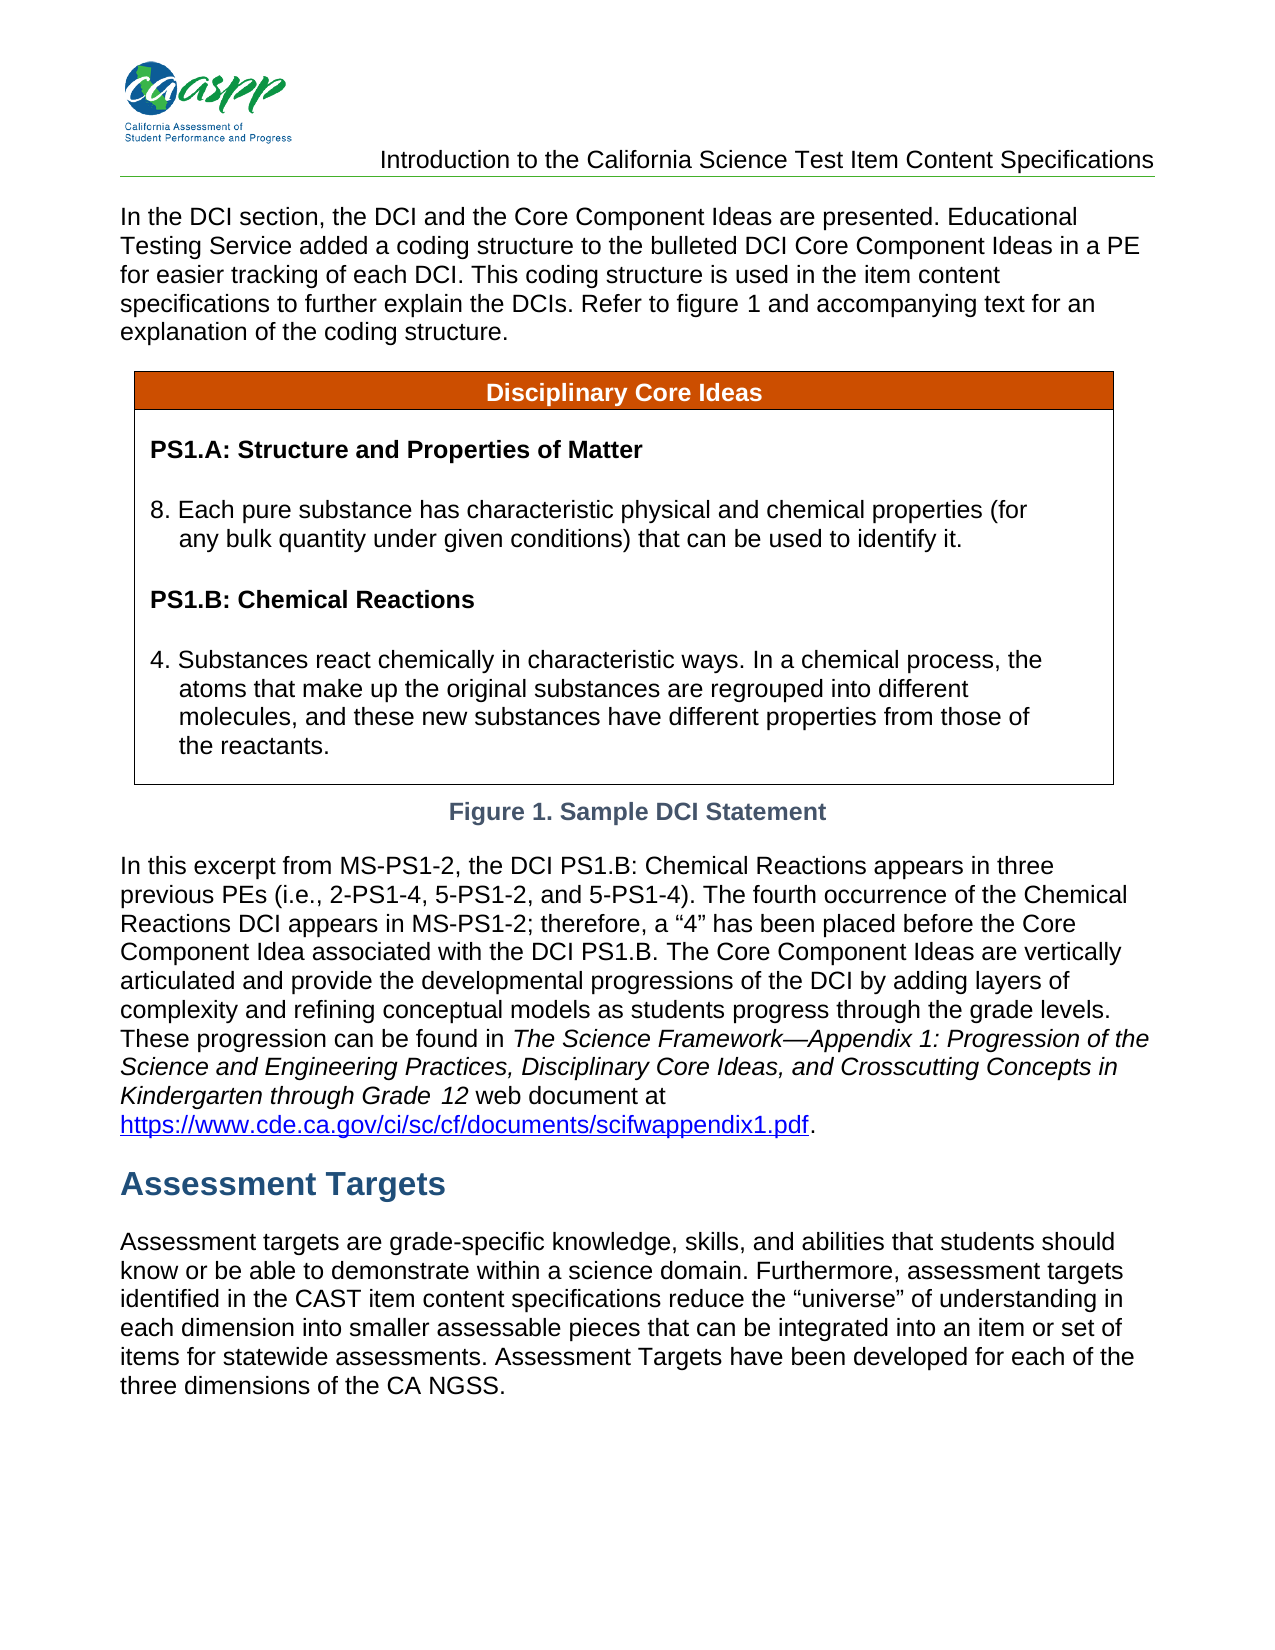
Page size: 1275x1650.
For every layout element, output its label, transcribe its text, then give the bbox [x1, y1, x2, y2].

table_cell PS1.A: Structure and Properties of Matter [135, 410, 1113, 469]
picture [120, 60, 294, 146]
table_header Disciplinary Core Ideas [135, 372, 1113, 409]
text In the DCI section, the DCI and the Core Component Ideas are presented. Educational Testing Service added a coding structure to the bulleted DCI Core Component Ideas in a PE for easier tracking of each DCI. This coding structure is used in the item content specifications to further explain the DCIs. Refer to figure 1 and accompanying text for an explanation of the coding structure. [120, 202, 1155, 346]
text Assessment targets are grade-specific knowledge, skills, and abilities that students should know or be able to demonstrate within a science domain. Furthermore, assessment targets identified in the CAST item content specifications reduce the “universe” of understanding in each dimension into smaller assessable pieces that can be integrated into an item or set of items for statewide assessments. Assessment Targets have been developed for each of the three dimensions of the CA NGSS. [120, 1227, 1155, 1399]
table_cell PS1.B: Chemical Reactions [135, 560, 1113, 619]
table_cell 4. Substances react chemically in characteristic ways. In a chemical process, the atoms that make up the original substances are regrouped into different molecules, and these new substances have different properties from those of the reactants. [135, 620, 1113, 784]
text In this excerpt from MS-PS1-2, the DCI PS1.B: Chemical Reactions appears in three previous PEs (i.e., 2-PS1-4, 5-PS1-2, and 5-PS1-4). The fourth occurrence of the Chemical Reactions DCI appears in MS-PS1-2; therefore, a “4” has been placed before the Core Component Idea associated with the DCI PS1.B. The Core Component Ideas are vertically articulated and provide the developmental progressions of the DCI by adding layers of complexity and refining conceptual models as students progress through the grade levels. These progression can be found in The Science Framework—Appendix 1: Progression of the Science and Engineering Practices, Disciplinary Core Ideas, and Crosscutting Concepts in Kindergarten through Grade 12 web document at https://www.cde.ca.gov/ci/sc/cf/documents/scifwappendix1.pdf. [120, 851, 1155, 1138]
text Figure 1. Sample DCI Statement [120, 797, 1155, 826]
subtitle Assessment Targets [120, 1163, 1155, 1202]
table_cell 8. Each pure substance has characteristic physical and chemical properties (for any bulk quantity under given conditions) that can be used to identify it. [135, 470, 1113, 559]
